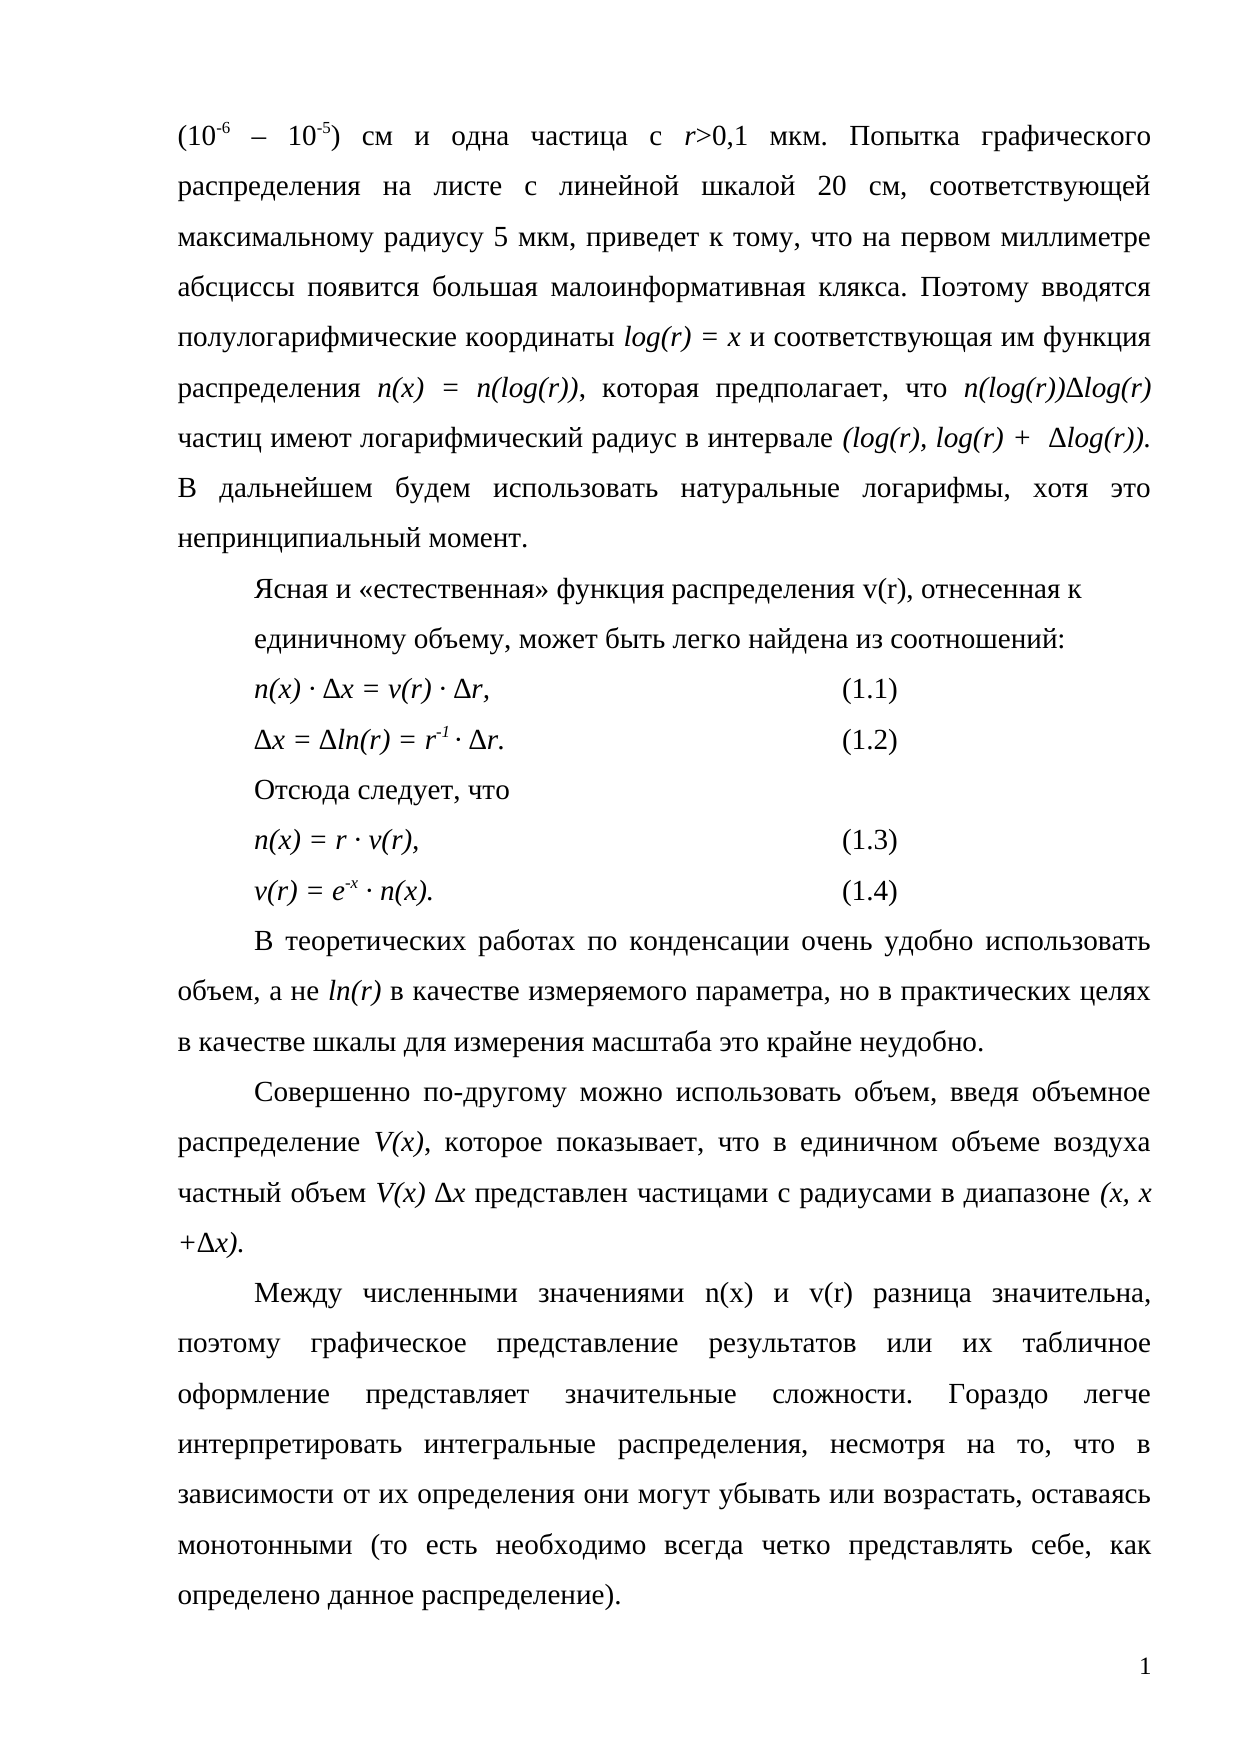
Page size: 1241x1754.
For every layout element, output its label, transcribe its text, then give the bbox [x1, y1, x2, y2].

text v(r) = e-x · n(x). (1.4) [177, 873, 1152, 906]
text Ясная и «естественная» функция распределения v(r), отнесенная к [177, 571, 1152, 604]
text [177, 118, 1152, 554]
text n(x) · ∆x = v(r) · ∆r, (1.1) [177, 672, 1152, 705]
text В теоретических работах по конденсации очень удобно использовать объем, а не ln(r) в качестве измеряемого параметра, но в практических целях в качестве шкалы для измерения масштаба это крайне неудобно. [177, 923, 1152, 1057]
text n(x) = r · v(r), (1.3) [177, 822, 1152, 856]
text Между численными значениями n(x) и v(r) разница значительна, поэтому графическое представление результатов или их табличное оформление представляет значительные сложности. Гораздо легче интерпретировать интегральные распределения, несмотря на то, что в зависимости от их определения они могут убывать или возрастать, оставаясь монотонными (то есть необходимо всегда четко представлять себе, как определено данное распределение). [177, 1275, 1152, 1611]
text единичному объему, может быть легко найдена из соотношений: [177, 621, 1152, 655]
text Совершенно по-другому можно использовать объем, введя объемное распределение V(x), которое показывает, что в единичном объеме воздуха частный объем V(x) ∆x представлен частицами с радиусами в диапазоне (x, x +∆x). [177, 1074, 1152, 1258]
text Отсюда следует, что [177, 772, 1152, 806]
text ∆x = ∆ln(r) = r-1 · ∆r. (1.2) [177, 722, 1152, 755]
